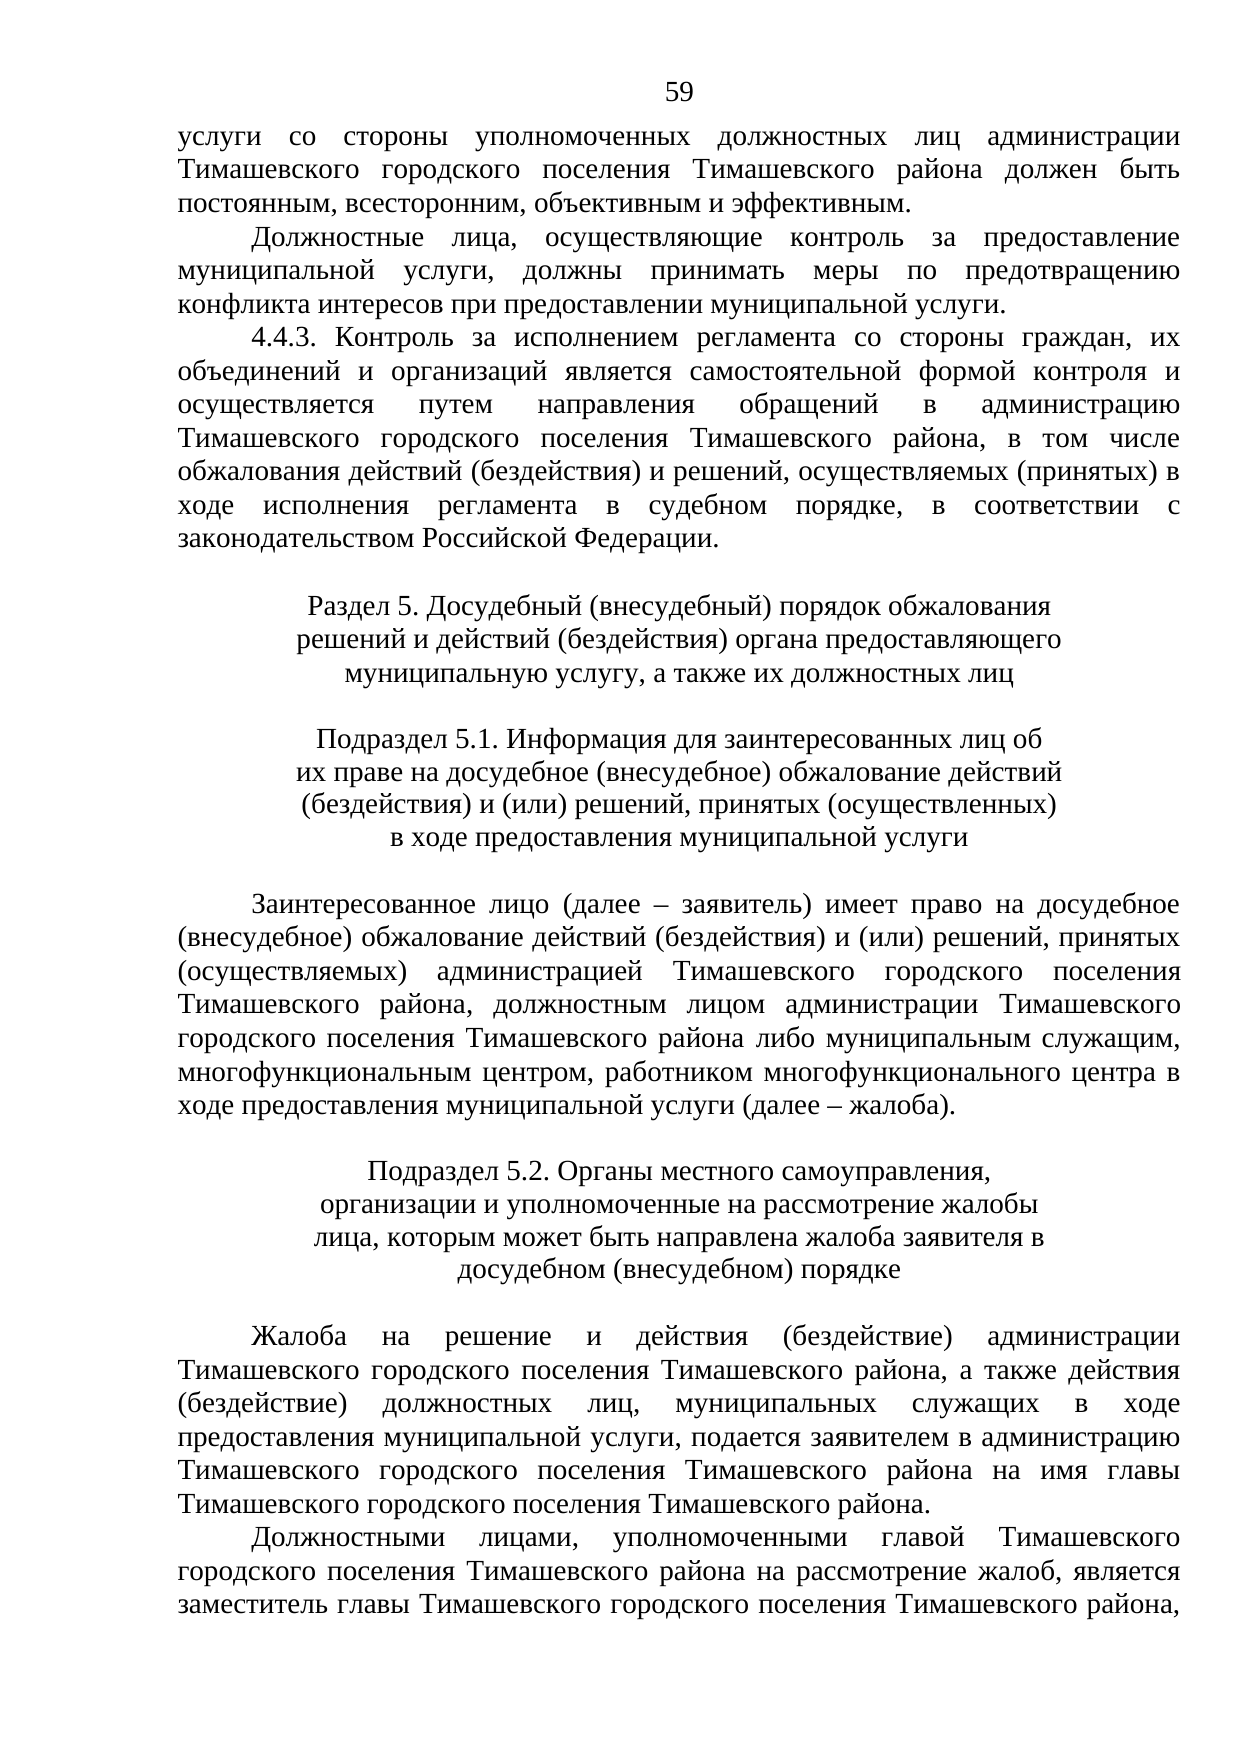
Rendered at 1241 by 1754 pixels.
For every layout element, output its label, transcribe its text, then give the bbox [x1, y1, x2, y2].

text Жалоба на решение и действия (бездействие) администрации Тимашевского городского поселения Тимашевского района, а также действия (бездействие) должностных лиц, муниципальных служащих в ходе предоставления муниципальной услуги, подается заявителем в администрацию Тимашевского городского поселения Тимашевского района на имя главы Тимашевского городского поселения Тимашевского района. [177, 1318, 1181, 1519]
text Подраздел 5.2. Органы местного самоуправления, [177, 1154, 1181, 1187]
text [177, 118, 1181, 219]
text досудебном (внесудебном) порядке [177, 1253, 1181, 1286]
text организации и уполномоченные на рассмотрение жалобы [177, 1187, 1181, 1220]
text в ходе предоставления муниципальной услуги [177, 820, 1181, 853]
text Подраздел 5.1. Информация для заинтересованных лиц об [177, 722, 1181, 755]
text муниципальную услугу, а также их должностных лиц [177, 655, 1181, 688]
text Раздел 5. Досудебный (внесудебный) порядок обжалования [177, 588, 1181, 621]
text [177, 1519, 1181, 1620]
text Должностные лица, осуществляющие контроль за предоставление муниципальной услуги, должны принимать меры по предотвращению конфликта интересов при предоставлении муниципальной услуги. [177, 219, 1181, 319]
text 4.4.3. Контроль за исполнением регламента со стороны граждан, их объединений и организаций является самостоятельной формой контроля и осуществляется путем направления обращений в администрацию Тимашевского городского поселения Тимашевского района, в том числе обжалования действий (бездействия) и решений, осуществляемых (принятых) в ходе исполнения регламента в судебном порядке, в соответствии с законодательством Российской Федерации. [177, 319, 1181, 554]
text решений и действий (бездействия) органа предоставляющего [177, 621, 1181, 655]
text лица, которым может быть направлена жалоба заявителя в [177, 1220, 1181, 1253]
text (бездействия) и (или) решений, принятых (осуществленных) [177, 787, 1181, 820]
text Заинтересованное лицо (далее – заявитель) имеет право на досудебное (внесудебное) обжалование действий (бездействия) и (или) решений, принятых (осуществляемых) администрацией Тимашевского городского поселения Тимашевского района, должностным лицом администрации Тимашевского городского поселения Тимашевского района либо муниципальным служащим, многофункциональным центром, работником многофункционального центра в ходе предоставления муниципальной услуги (далее – жалоба). [177, 886, 1181, 1121]
text их праве на досудебное (внесудебное) обжалование действий [177, 755, 1181, 787]
